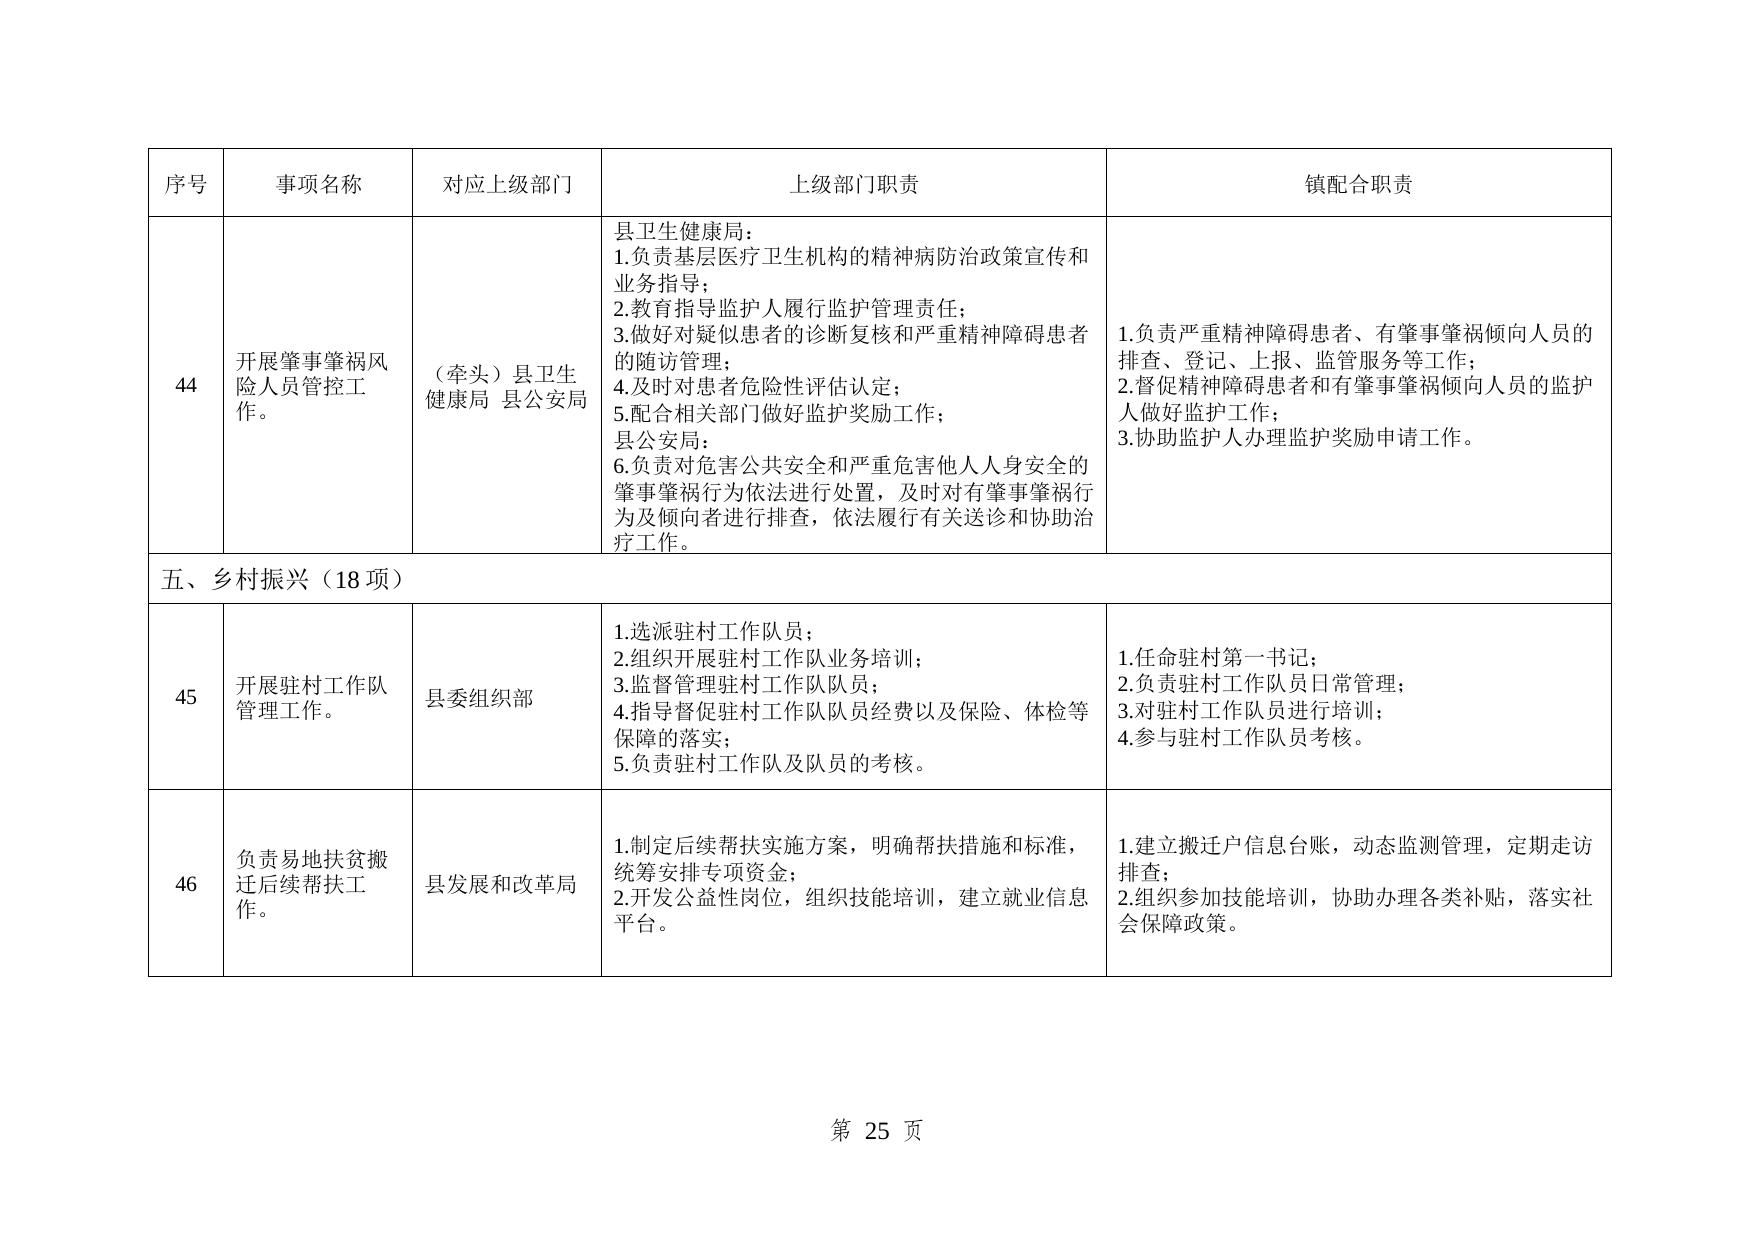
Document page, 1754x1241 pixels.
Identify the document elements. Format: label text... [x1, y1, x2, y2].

table_header 对应上级部门 [413, 149, 601, 216]
table_cell 1.建立搬迁户信息台账，动态监测管理，定期走访排查； 2.组织参加技能培训，协助办理各类补贴，落实社会保障政策。 [1107, 790, 1611, 976]
table_cell 五、乡村振兴（18项） [149, 554, 1611, 603]
table_cell 1.制定后续帮扶实施方案，明确帮扶措施和标准，统筹安排专项资金； 2.开发公益性岗位，组织技能培训，建立就业信息平台。 [602, 790, 1106, 976]
table_cell 负责易地扶贫搬迁后续帮扶工作。 [224, 790, 412, 976]
table_cell 45 [149, 604, 223, 789]
table_cell 44 [149, 217, 223, 553]
table_cell 1.任命驻村第一书记； 2.负责驻村工作队员日常管理； 3.对驻村工作队员进行培训； 4.参与驻村工作队员考核。 [1107, 604, 1611, 789]
table_cell 开展驻村工作队管理工作。 [224, 604, 412, 789]
table_cell 县卫生健康局： 1.负责基层医疗卫生机构的精神病防治政策宣传和业务指导； 2.教育指导监护人履行监护管理责任； 3.做好对疑似患者的诊断复核和严重精神障碍患者的随访管理； 4.及时对患者危险性评估认定； 5.配合相关部门做好监护奖励工作； 县公安局： 6.负责对危害公共安全和严重危害他人人身安全的肇事肇祸行为依法进行处置，及时对有肇事肇祸行为及倾向者进行排查，依法履行有关送诊和协助治疗工作。 [602, 217, 1106, 553]
table_header 序号 [149, 149, 223, 216]
table_header 上级部门职责 [602, 149, 1106, 216]
table_header 事项名称 [224, 149, 412, 216]
table_cell 开展肇事肇祸风险人员管控工作。 [224, 217, 412, 553]
table_cell 1.选派驻村工作队员； 2.组织开展驻村工作队业务培训； 3.监督管理驻村工作队队员； 4.指导督促驻村工作队队员经费以及保险、体检等保障的落实； 5.负责驻村工作队及队员的考核。 [602, 604, 1106, 789]
table_header 镇配合职责 [1107, 149, 1611, 216]
table_cell 1.负责严重精神障碍患者、有肇事肇祸倾向人员的排查、登记、上报、监管服务等工作； 2.督促精神障碍患者和有肇事肇祸倾向人员的监护人做好监护工作； 3.协助监护人办理监护奖励申请工作。 [1107, 217, 1611, 553]
table_cell 46 [149, 790, 223, 976]
table_cell 县发展和改革局 [413, 790, 601, 976]
table_cell （牵头）县卫生健康局 县公安局 [413, 217, 601, 553]
table_cell 县委组织部 [413, 604, 601, 789]
